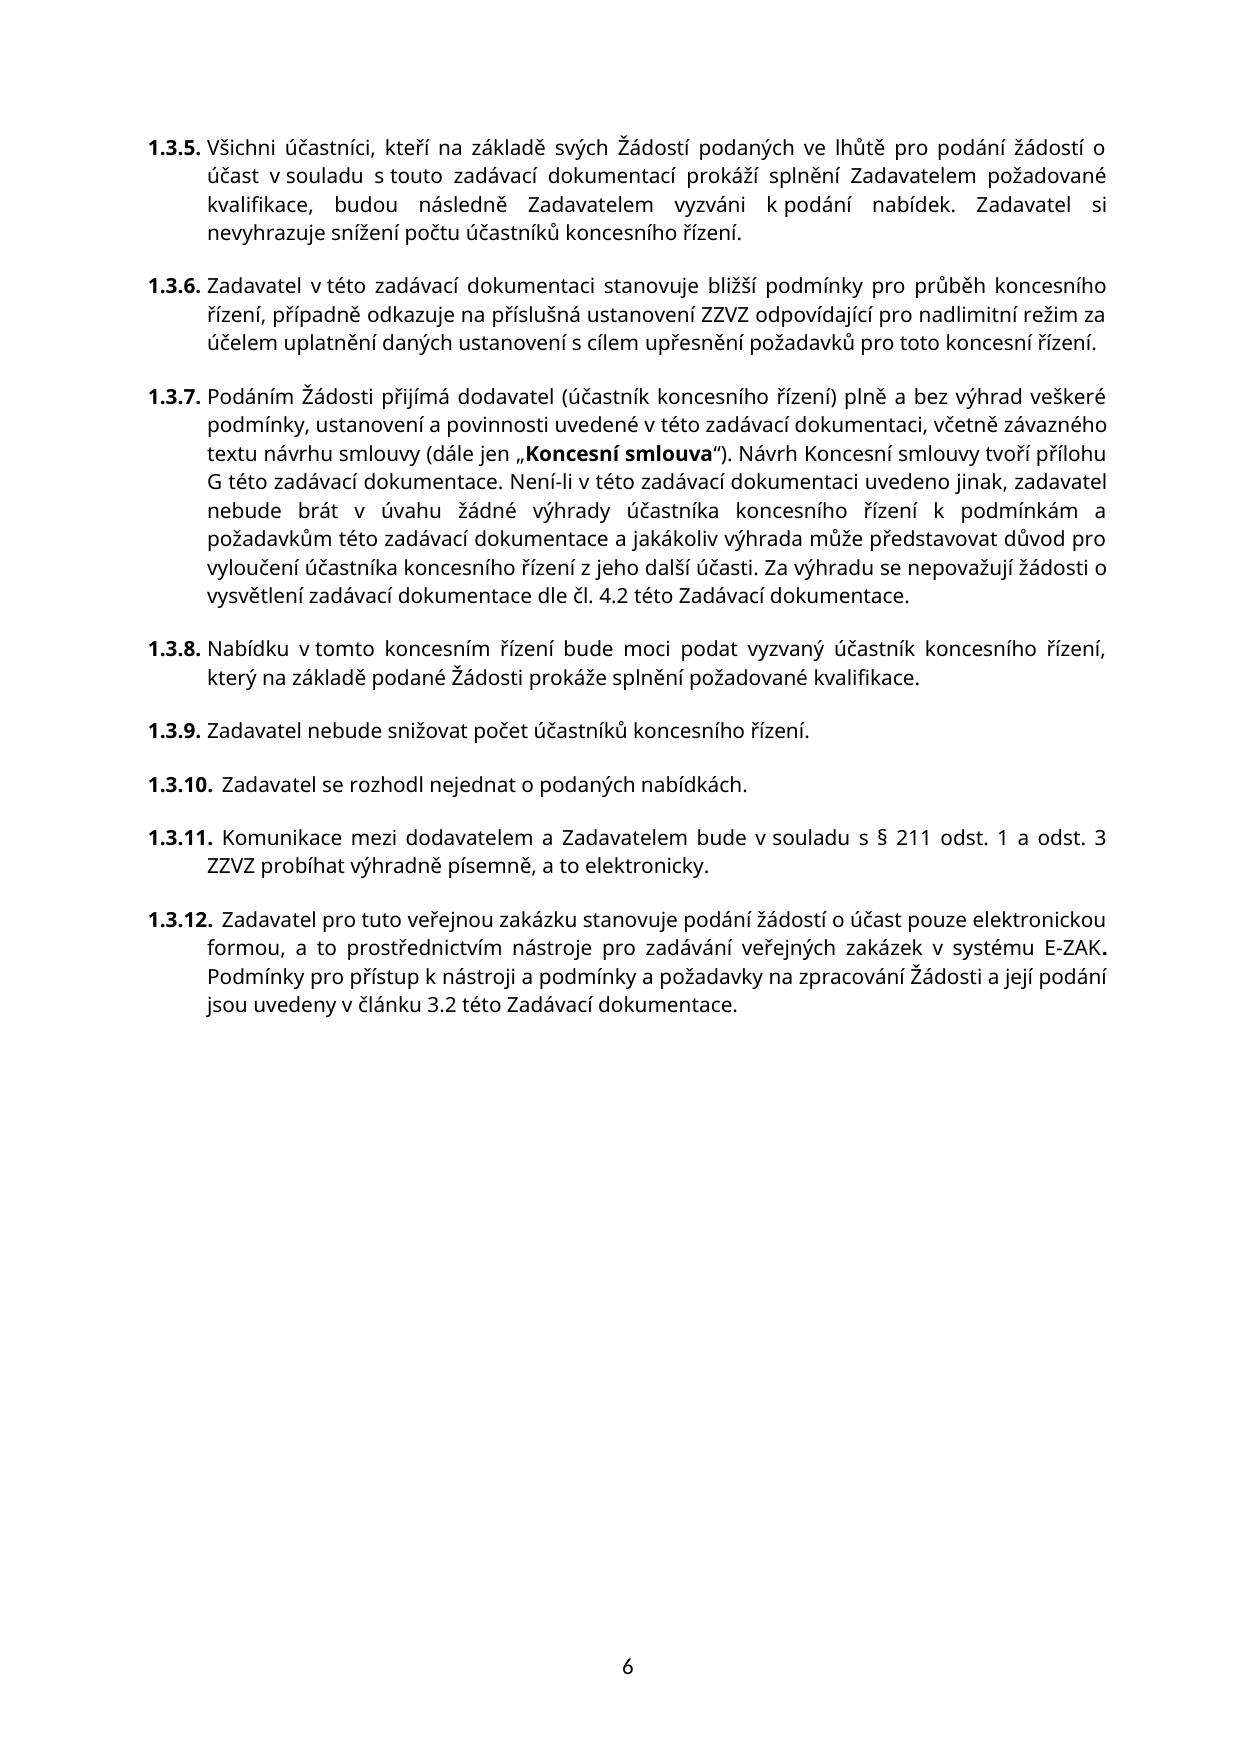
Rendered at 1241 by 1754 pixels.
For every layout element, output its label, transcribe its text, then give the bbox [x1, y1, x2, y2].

subtitle Podáním Žádosti přijímá dodavatel (účastník koncesního řízení) plně a bez výhrad veškeré podmínky, ustanovení a povinnosti uvedené v této zadávací dokumentaci, včetně závazného textu návrhu smlouvy (dále jen „Koncesní smlouva“). Návrh Koncesní smlouvy tvoří přílohu G této zadávací dokumentace. Není-li v této zadávací dokumentaci uvedeno jinak, zadavatel nebude brát v úvahu žádné výhrady účastníka koncesního řízení k podmínkám a požadavkům této zadávací dokumentace a jakákoliv výhrada může představovat důvod pro vyloučení účastníka koncesního řízení z jeho další účasti. Za výhradu se nepovažují žádosti o vysvětlení zadávací dokumentace dle čl. 4.2 této Zadávací dokumentace. [148, 382, 1107, 609]
subtitle Všichni účastníci, kteří na základě svých Žádostí podaných ve lhůtě pro podání žádostí o účast v souladu s touto zadávací dokumentací prokáží splnění Zadavatelem požadované kvalifikace, budou následně Zadavatelem vyzváni k podání nabídek. Zadavatel si nevyhrazuje snížení počtu účastníků koncesního řízení. [148, 133, 1107, 247]
subtitle Zadavatel pro tuto veřejnou zakázku stanovuje podání žádostí o účast pouze elektronickou formou, a to prostřednictvím nástroje pro zadávání veřejných zakázek v systému E-ZAK. Podmínky pro přístup k nástroji a podmínky a požadavky na zpracování Žádosti a její podání jsou uvedeny v článku 3.2 této Zadávací dokumentace. [148, 905, 1107, 1019]
subtitle Zadavatel v této zadávací dokumentaci stanovuje bližší podmínky pro průběh koncesního řízení, případně odkazuje na příslušná ustanovení ZZVZ odpovídající pro nadlimitní režim za účelem uplatnění daných ustanovení s cílem upřesnění požadavků pro toto koncesní řízení. [148, 272, 1107, 357]
subtitle Zadavatel nebude snižovat počet účastníků koncesního řízení. [148, 716, 1107, 745]
subtitle Nabídku v tomto koncesním řízení bude moci podat vyzvaný účastník koncesního řízení, který na základě podané Žádosti prokáže splnění požadované kvalifikace. [148, 634, 1107, 691]
subtitle Zadavatel se rozhodl nejednat o podaných nabídkách. [148, 770, 1107, 798]
subtitle Komunikace mezi dodavatelem a Zadavatelem bude v souladu s § 211 odst. 1 a odst. 3 ZZVZ probíhat výhradně písemně, a to elektronicky. [148, 823, 1107, 880]
